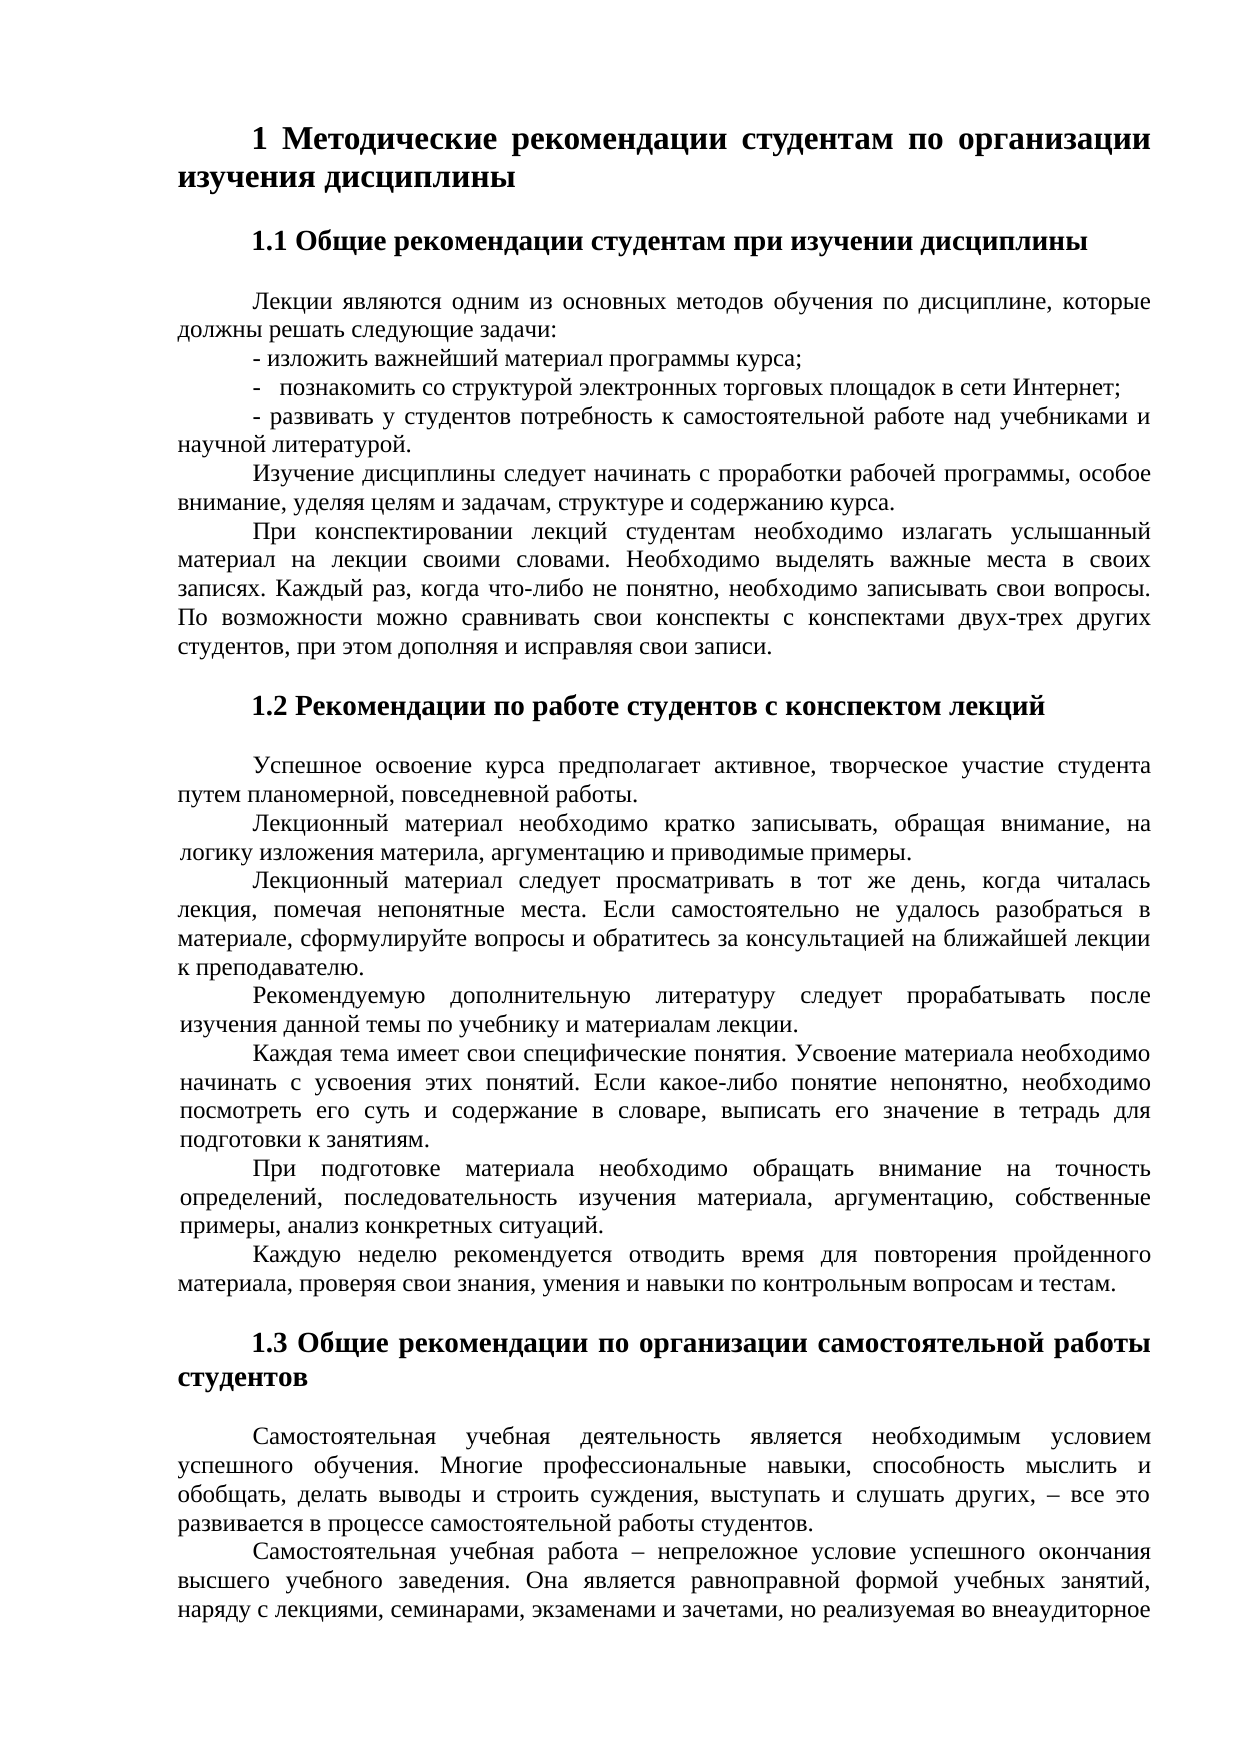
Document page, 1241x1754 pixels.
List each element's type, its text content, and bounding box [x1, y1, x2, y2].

text - развивать у студентов потребность к самостоятельной работе над учебниками и научной литературой. [177, 401, 1152, 458]
subtitle 1.2 Рекомендации по работе студентов с конспектом лекций [177, 688, 1152, 722]
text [177, 1536, 1152, 1623]
text Рекомендуемую дополнительную литературу следует прорабатывать после изучения данной темы по учебнику и материалам лекции. [179, 981, 1152, 1038]
subtitle 1 Методические рекомендации студентам по организации изучения дисциплины [177, 118, 1152, 195]
text Лекционный материал необходимо кратко записывать, обращая внимание, на логику изложения материла, аргументацию и приводимые примеры. [179, 808, 1152, 866]
text - познакомить со структурой электронных торговых площадок в сети Интернет; [179, 372, 1152, 401]
text При конспектировании лекций студентам необходимо излагать услышанный материал на лекции своими словами. Необходимо выделять важные места в своих записях. Каждый раз, когда что-либо не понятно, необходимо записывать свои вопросы. По возможности можно сравнивать свои конспекты с конспектами двух-трех других студентов, при этом дополняя и исправляя свои записи. [177, 516, 1152, 659]
subtitle 1.1 Общие рекомендации студентам при изучении дисциплины [177, 223, 1152, 257]
text Самостоятельная учебная деятельность является необходимым условием успешного обучения. Многие профессиональные навыки, способность мыслить и обобщать, делать выводы и строить суждения, выступать и слушать других, – все это развивается в процессе самостоятельной работы студентов. [177, 1421, 1152, 1536]
text Лекции являются одним из основных методов обучения по дисциплине, которые должны решать следующие задачи: [177, 286, 1152, 343]
subtitle 1.3 Общие рекомендации по организации самостоятельной работы студентов [177, 1326, 1152, 1393]
text При подготовке материала необходимо обращать внимание на точность определений, последовательность изучения материала, аргументацию, собственные примеры, анализ конкретных ситуаций. [179, 1153, 1152, 1239]
text Каждая тема имеет свои специфические понятия. Усвоение материала необходимо начинать с усвоения этих понятий. Если какое-либо понятие непонятно, необходимо посмотреть его суть и содержание в словаре, выписать его значение в тетрадь для подготовки к занятиям. [179, 1038, 1152, 1153]
text Успешное освоение курса предполагает активное, творческое участие студента путем планомерной, повседневной работы. [177, 751, 1152, 808]
text Лекционный материал следует просматривать в тот же день, когда читалась лекция, помечая непонятные места. Если самостоятельно не удалось разобраться в материале, сформулируйте вопросы и обратитесь за консультацией на ближайшей лекции к преподавателю. [177, 866, 1152, 981]
text Изучение дисциплины следует начинать с проработки рабочей программы, особое внимание, уделяя целям и задачам, структуре и содержанию курса. [177, 458, 1152, 516]
text Каждую неделю рекомендуется отводить время для повторения пройденного материала, проверяя свои знания, умения и навыки по контрольным вопросам и тестам. [177, 1239, 1152, 1297]
text - изложить важнейший материал программы курса; [177, 343, 1152, 372]
